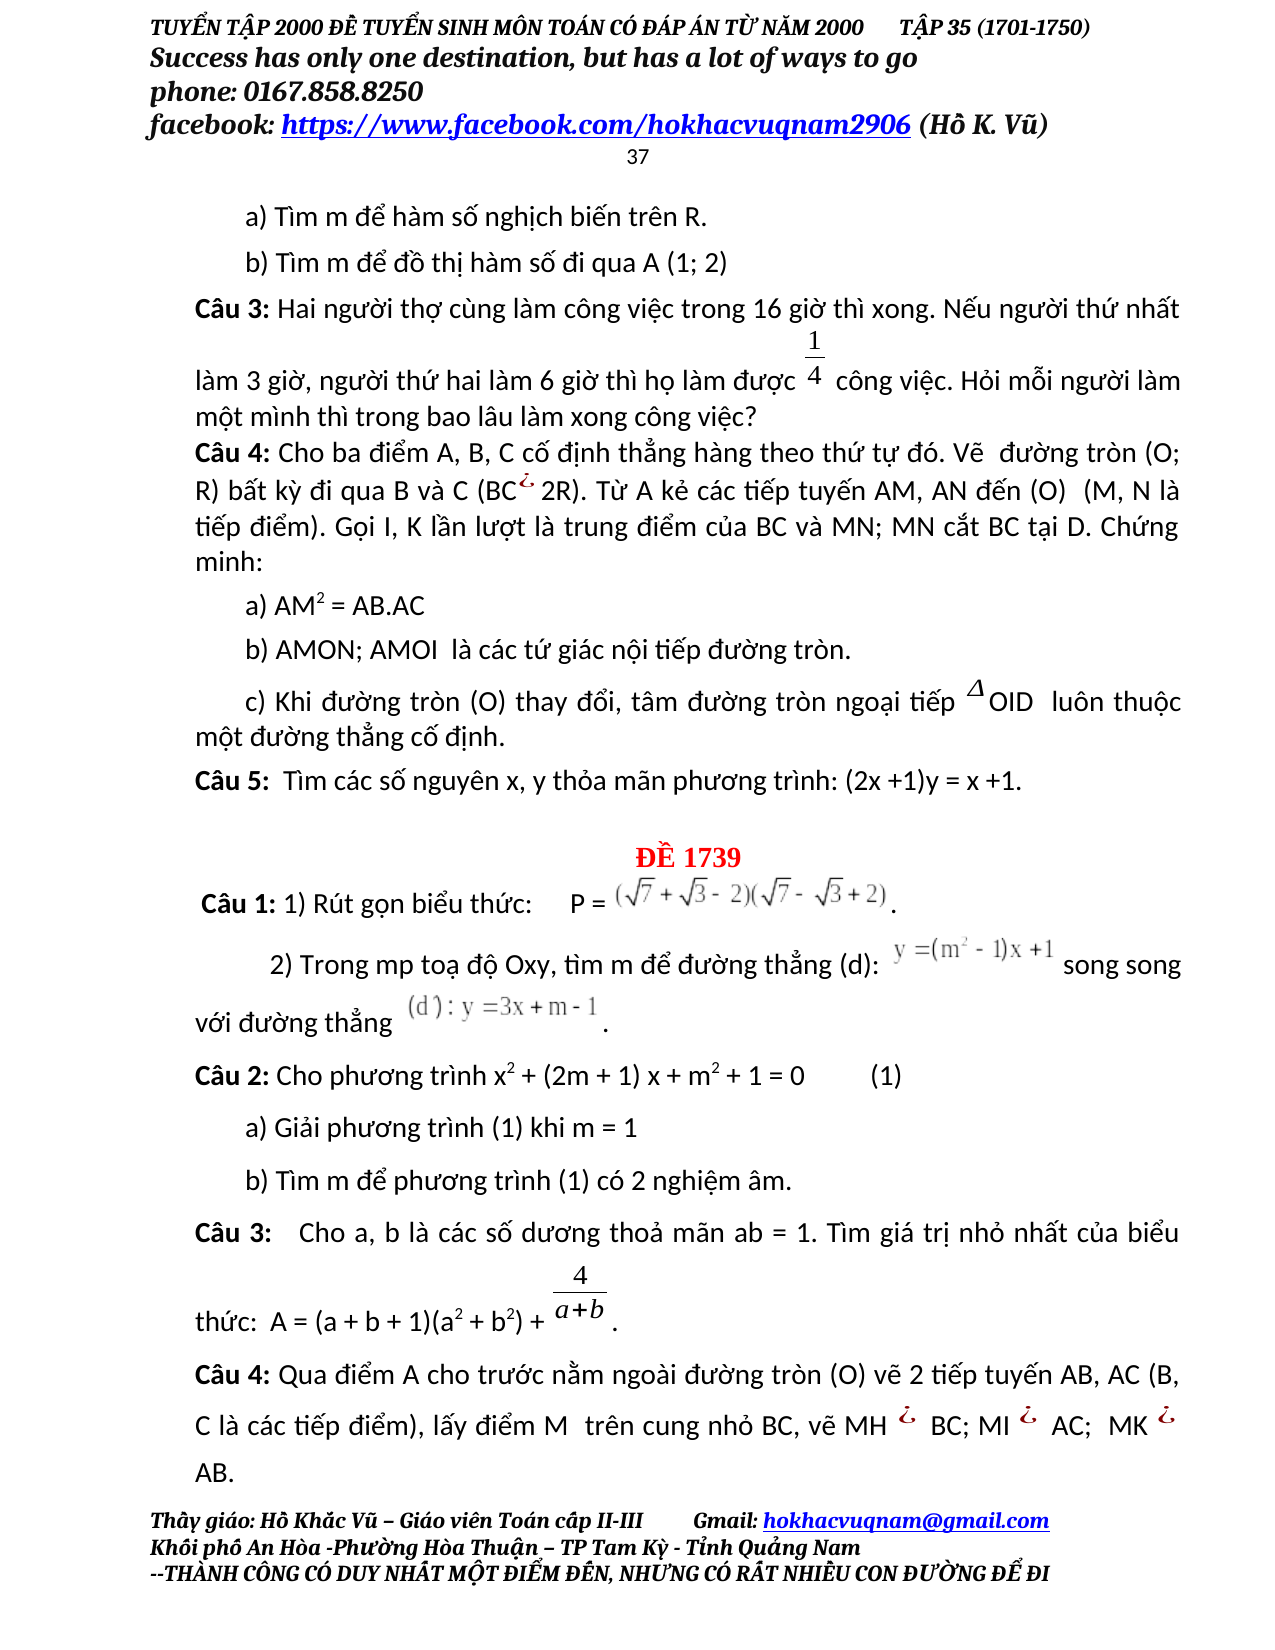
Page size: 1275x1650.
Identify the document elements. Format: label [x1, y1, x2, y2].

table_cell [149, 198, 1228, 1503]
